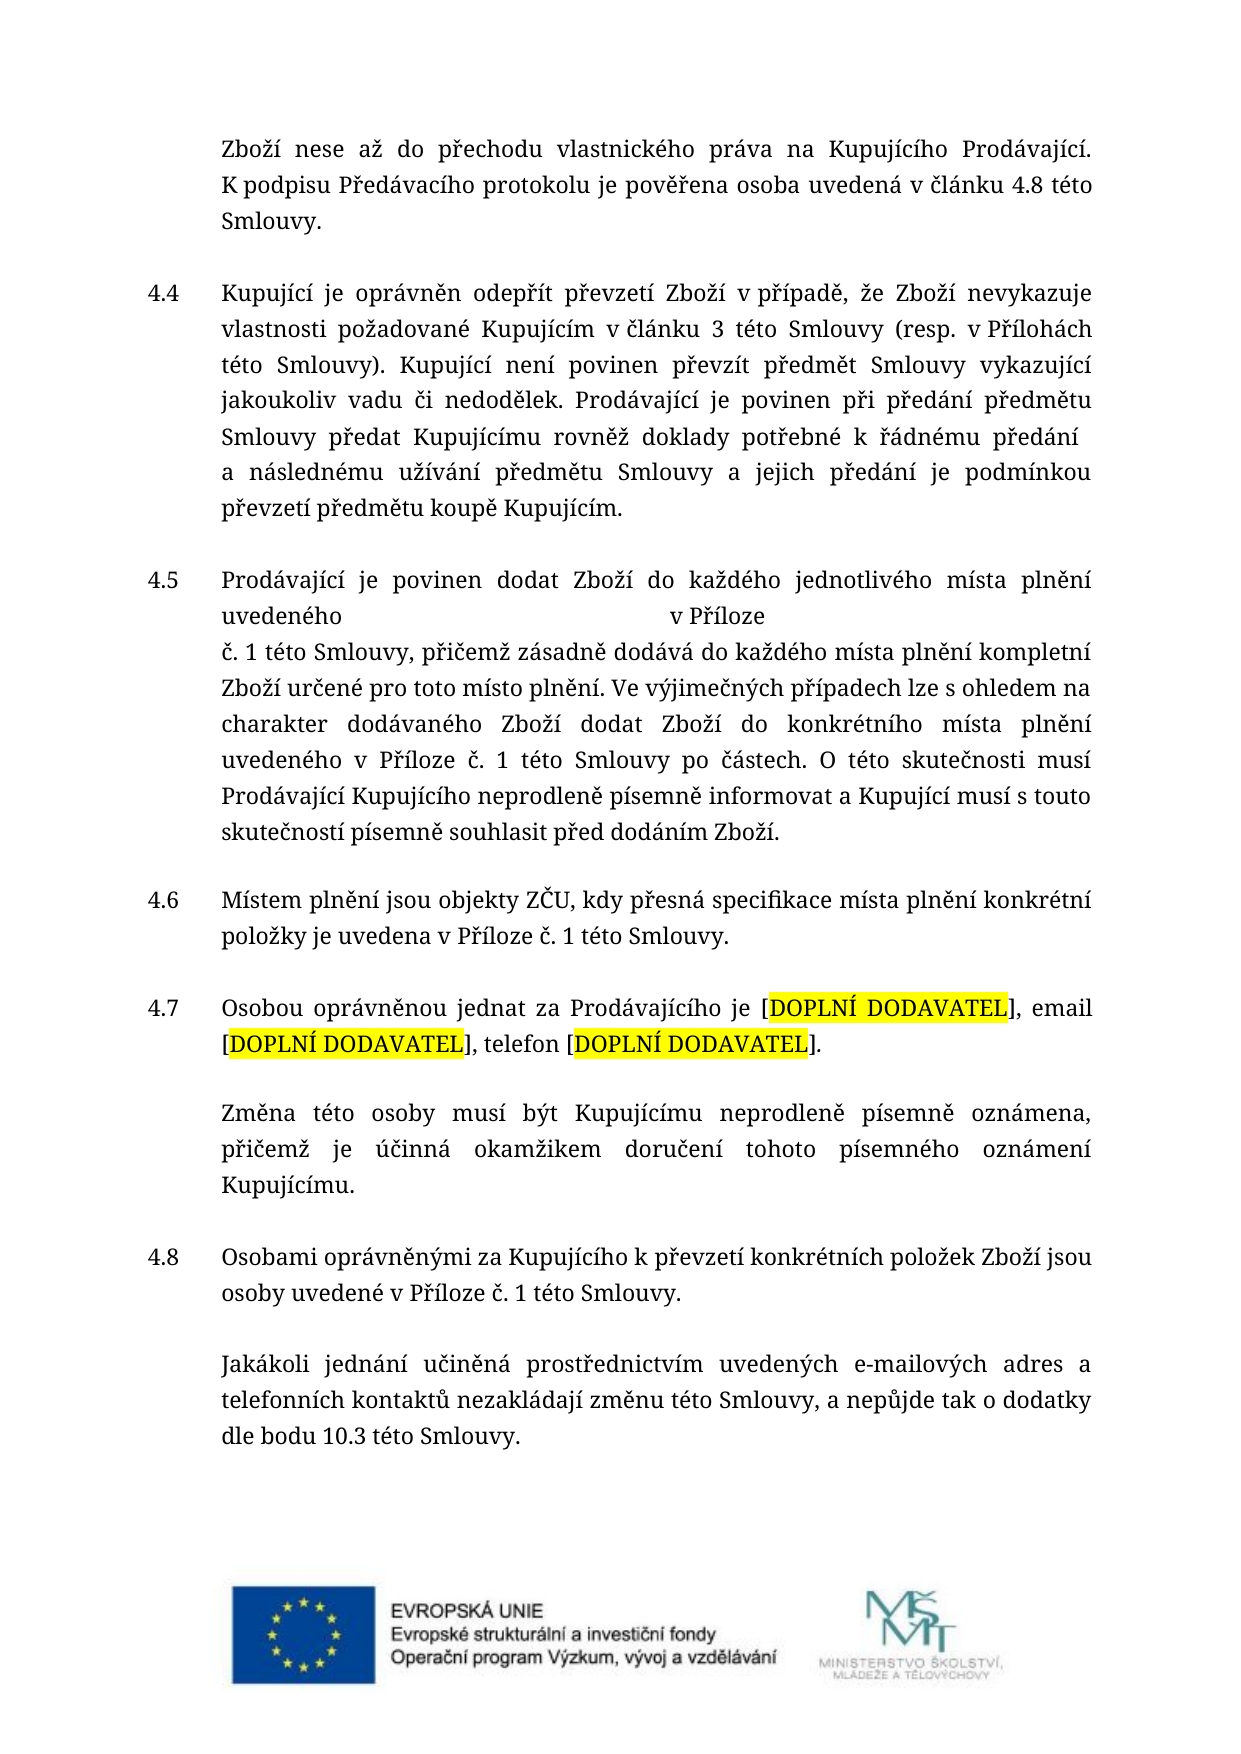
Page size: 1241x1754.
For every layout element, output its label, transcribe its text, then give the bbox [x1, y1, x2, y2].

text Jakákoli jednání učiněná prostřednictvím uvedených e-mailových adres a telefonních kontaktů nezakládají změnu této Smlouvy, a nepůjde tak o dodatky dle bodu 10.3 této Smlouvy. [221, 1348, 1093, 1451]
text Změna této osoby musí být Kupujícímu neprodleně písemně oznámena, přičemž je účinná okamžikem doručení tohoto písemného oznámení Kupujícímu. [221, 1097, 1093, 1200]
picture [160, 1538, 1081, 1720]
text 4.7 Osobou oprávněnou jednat za Prodávajícího je [DOPLNÍ DODAVATEL], email [DOPLNÍ DODAVATEL], telefon [DOPLNÍ DODAVATEL]. [148, 992, 1093, 1059]
text 4.5 Prodávající je povinen dodat Zboží do každého jednotlivého místa plnění uvedeného v Příloze č. 1 této Smlouvy, přičemž zásadně dodává do každého místa plnění kompletní Zboží určené pro toto místo plnění. Ve výjimečných případech lze s ohledem na charakter dodávaného Zboží dodat Zboží do konkrétního místa plnění uvedeného v Příloze č. 1 této Smlouvy po částech. O této skutečnosti musí Prodávající Kupujícího neprodleně písemně informovat a Kupující musí s touto skutečností písemně souhlasit před dodáním Zboží. [148, 564, 1093, 847]
text 4.4 Kupující je oprávněn odepřít převzetí Zboží v případě, že Zboží nevykazuje vlastnosti požadované Kupujícím v článku 3 této Smlouvy (resp. v Přílohách této Smlouvy). Kupující není povinen převzít předmět Smlouvy vykazující jakoukoliv vadu či nedodělek. Prodávající je povinen při předání předmětu Smlouvy předat Kupujícímu rovněž doklady potřebné k řádnému předání a následnému užívání předmětu Smlouvy a jejich předání je podmínkou převzetí předmětu koupě Kupujícím. [148, 277, 1093, 523]
text 4.6 Místem plnění jsou objekty ZČU, kdy přesná specifikace místa plnění konkrétní položky je uvedena v Příloze č. 1 této Smlouvy. [148, 884, 1093, 952]
text 4.8 Osobami oprávněnými za Kupujícího k převzetí konkrétních položek Zboží jsou osoby uvedené v Příloze č. 1 této Smlouvy. [148, 1241, 1093, 1308]
